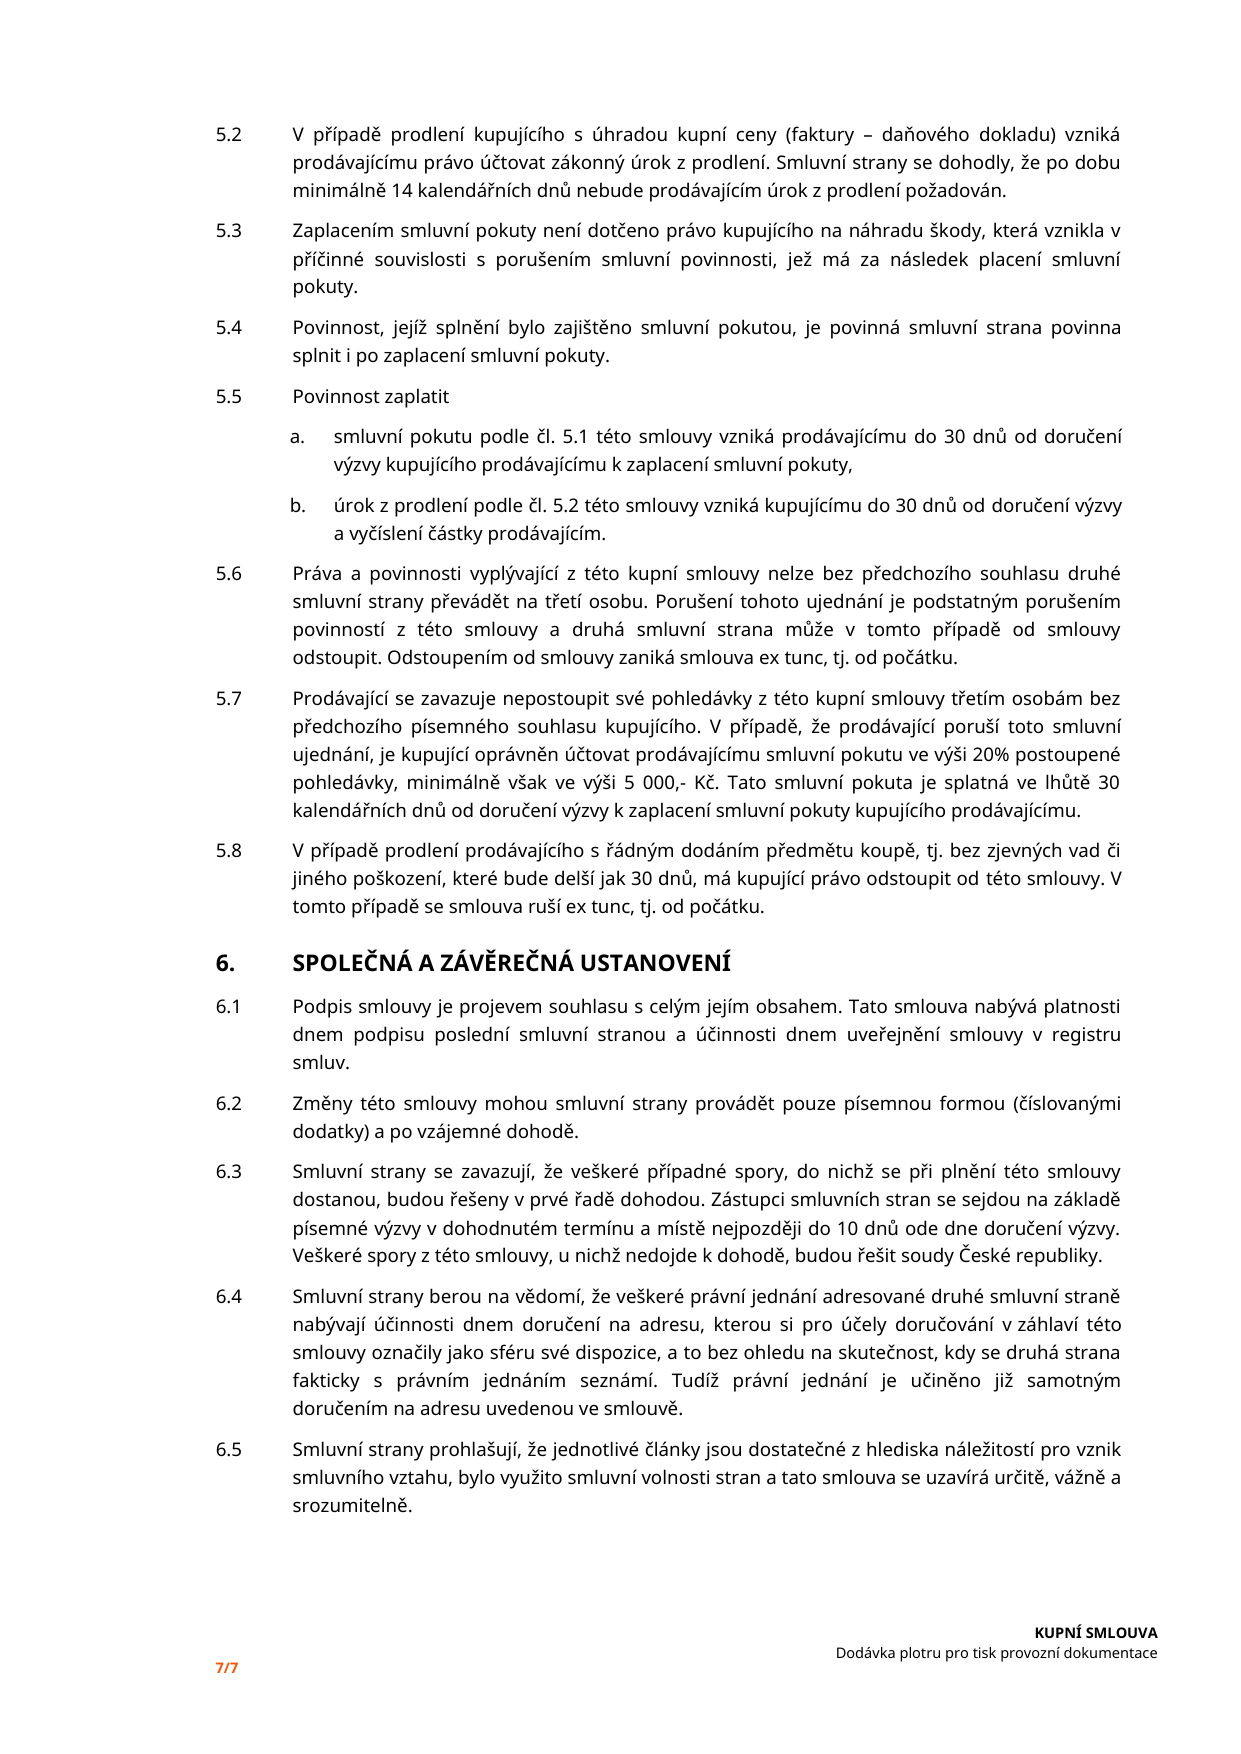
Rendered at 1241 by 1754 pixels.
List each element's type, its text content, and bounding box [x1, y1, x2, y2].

text V případě prodlení kupujícího s úhradou kupní ceny (faktury – daňového dokladu) vzniká prodávajícímu právo účtovat zákonný úrok z prodlení. Smluvní strany se dohodly, že po dobu minimálně 14 kalendářních dnů nebude prodávajícím úrok z prodlení požadován. [216, 121, 1122, 203]
text Práva a povinnosti vyplývající z této kupní smlouvy nelze bez předchozího souhlasu druhé smluvní strany převádět na třetí osobu. Porušení tohoto ujednání je podstatným porušením povinností z této smlouvy a druhá smluvní strana může v tomto případě od smlouvy odstoupit. Odstoupením od smlouvy zaniká smlouva ex tunc, tj. od počátku. [216, 561, 1122, 670]
text společná a závěrečná ustanovení [216, 947, 1122, 978]
text Povinnost zaplatit [216, 383, 1122, 408]
text Smluvní strany se zavazují, že veškeré případné spory, do nichž se při plnění této smlouvy dostanou, budou řešeny v prvé řadě dohodou. Zástupci smluvních stran se sejdou na základě písemné výzvy v dohodnutém termínu a místě nejpozději do 10 dnů ode dne doručení výzvy. Veškeré spory z této smlouvy, u nichž nedojde k dohodě, budou řešit soudy České republiky. [216, 1159, 1122, 1268]
text Zaplacením smluvní pokuty není dotčeno právo kupujícího na náhradu škody, která vznikla v příčinné souvislosti s porušením smluvní povinnosti, jež má za následek placení smluvní pokuty. [216, 218, 1122, 299]
text b. úrok z prodlení podle čl. 5.2 této smlouvy vzniká kupujícímu do 30 dnů od doručení výzvy a vyčíslení částky prodávajícím. [289, 492, 1122, 546]
text Povinnost, jejíž splnění bylo zajištěno smluvní pokutou, je povinná smluvní strana povinna splnit i po zaplacení smluvní pokuty. [216, 314, 1122, 368]
text Smluvní strany prohlašují, že jednotlivé články jsou dostatečné z hlediska náležitostí pro vznik smluvního vztahu, bylo využito smluvní volnosti stran a tato smlouva se uzavírá určitě, vážně a srozumitelně. [216, 1436, 1122, 1517]
text Podpis smlouvy je projevem souhlasu s celým jejím obsahem. Tato smlouva nabývá platnosti dnem podpisu poslední smluvní stranou a účinnosti dnem uveřejnění smlouvy v registru smluv. [216, 994, 1122, 1075]
text Smluvní strany berou na vědomí, že veškeré právní jednání adresované druhé smluvní straně nabývají účinnosti dnem doručení na adresu, kterou si pro účely doručování v záhlaví této smlouvy označily jako sféru své dispozice, a to bez ohledu na skutečnost, kdy se druhá strana fakticky s právním jednáním seznámí. Tudíž právní jednání je učiněno již samotným doručením na adresu uvedenou ve smlouvě. [216, 1283, 1122, 1421]
text a. smluvní pokutu podle čl. 5.1 této smlouvy vzniká prodávajícímu do 30 dnů od doručení výzvy kupujícího prodávajícímu k zaplacení smluvní pokuty, [289, 423, 1122, 477]
text Změny této smlouvy mohou smluvní strany provádět pouze písemnou formou (číslovanými dodatky) a po vzájemné dohodě. [216, 1090, 1122, 1144]
text Prodávající se zavazuje nepostoupit své pohledávky z této kupní smlouvy třetím osobám bez předchozího písemného souhlasu kupujícího. V případě, že prodávající poruší toto smluvní ujednání, je kupující oprávněn účtovat prodávajícímu smluvní pokutu ve výši 20% postoupené pohledávky, minimálně však ve výši 5 000,- Kč. Tato smluvní pokuta je splatná ve lhůtě 30 kalendářních dnů od doručení výzvy k zaplacení smluvní pokuty kupujícího prodávajícímu. [216, 685, 1122, 823]
text V případě prodlení prodávajícího s řádným dodáním předmětu koupě, tj. bez zjevných vad či jiného poškození, které bude delší jak 30 dnů, má kupující právo odstoupit od této smlouvy. V tomto případě se smlouva ruší ex tunc, tj. od počátku. [216, 838, 1122, 919]
